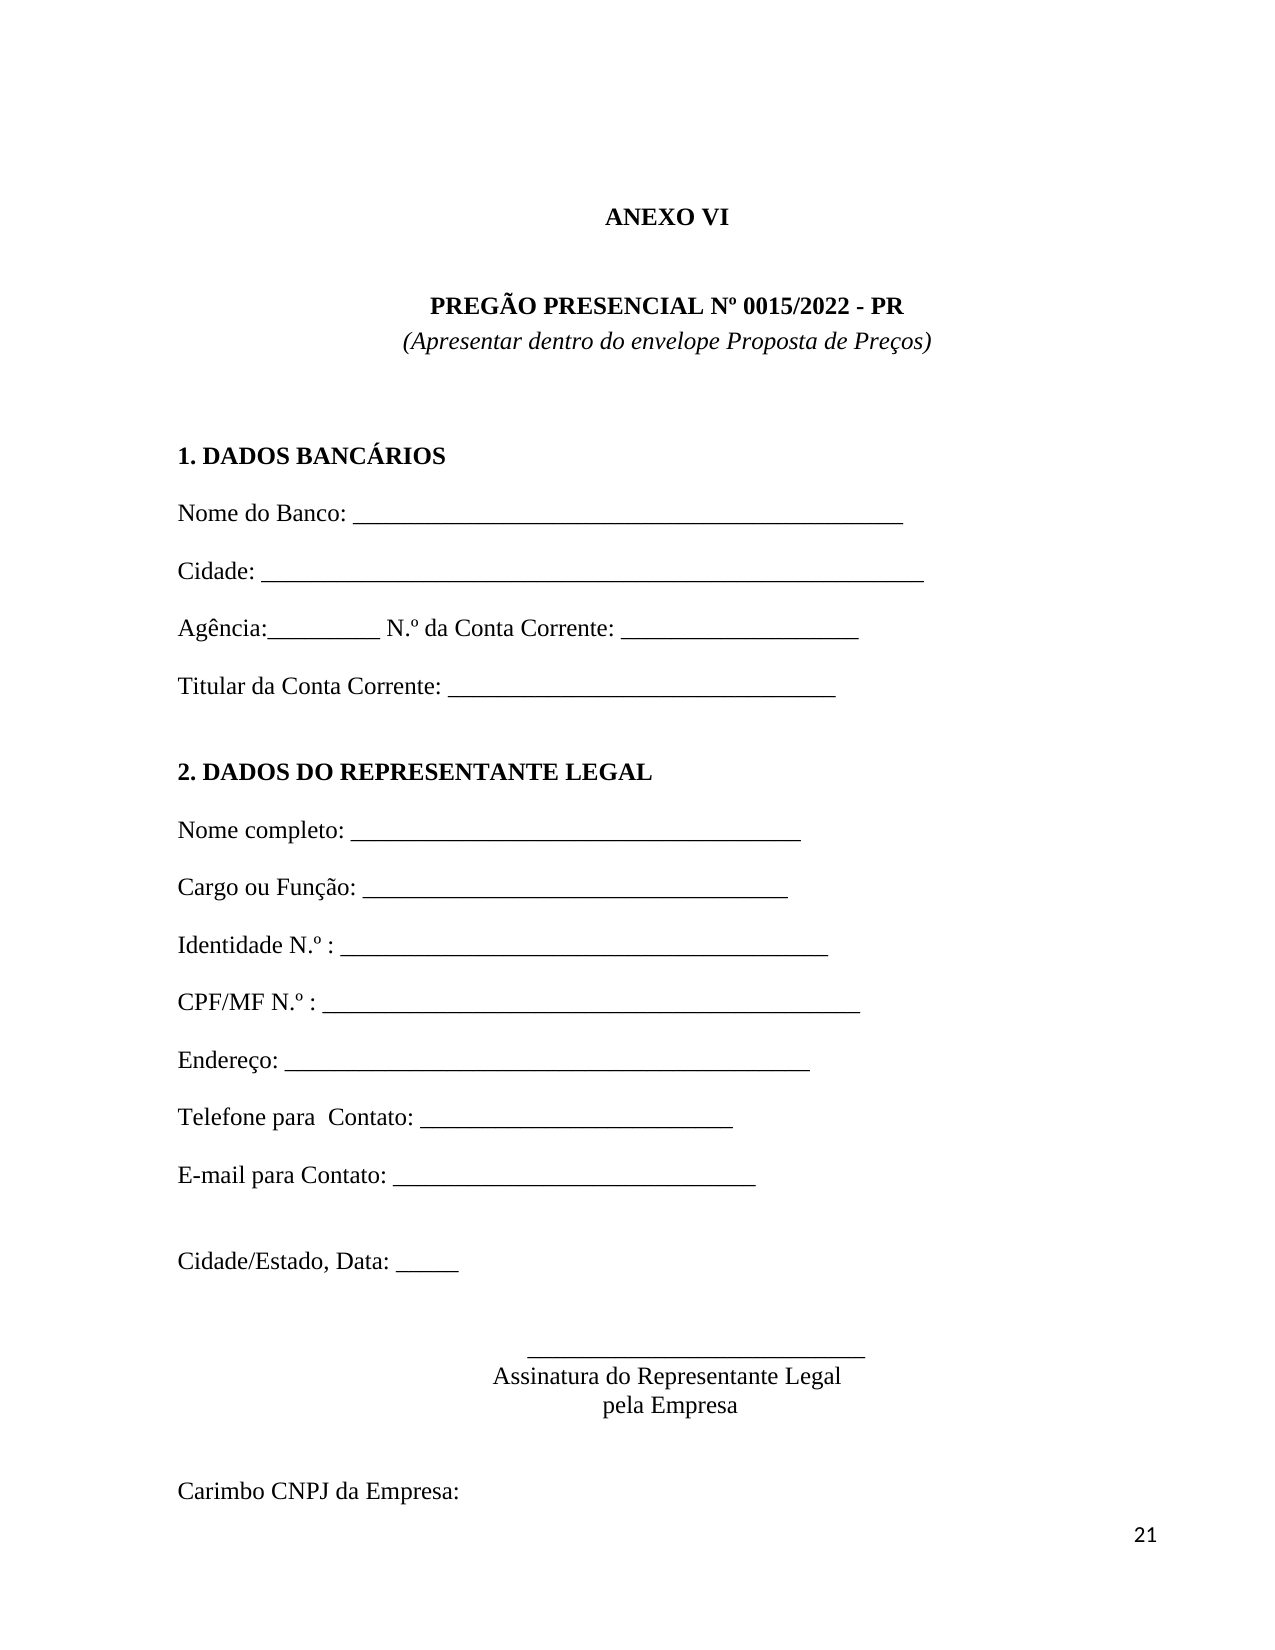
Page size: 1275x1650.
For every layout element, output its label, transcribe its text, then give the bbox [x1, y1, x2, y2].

text 1. DADOS BANCÁRIOS [177, 441, 1157, 470]
text Cidade: _____________________________________________________ [177, 556, 1157, 585]
text Carimbo CNPJ da Empresa: [177, 1476, 1157, 1505]
text Identidade N.º : _______________________________________ [177, 930, 1157, 958]
text 2. DADOS DO REPRESENTANTE LEGAL [177, 757, 1157, 786]
text ANEXO VI [177, 202, 1157, 231]
text Nome completo: ____________________________________ [177, 815, 1157, 843]
text PREGÃO PRESENCIAL Nº 0015/2022 - PR [177, 291, 1157, 320]
text Agência:_________ N.º da Conta Corrente: ___________________ [177, 613, 1157, 642]
text ___________________________ [177, 1332, 1157, 1361]
text pela Empresa [177, 1390, 1157, 1418]
text Nome do Banco: ____________________________________________ [177, 498, 1157, 527]
text (Apresentar dentro do envelope Proposta de Preços) [177, 326, 1157, 355]
text Titular da Conta Corrente: _______________________________ [177, 671, 1157, 700]
text Telefone para Contato: _________________________ [177, 1102, 1157, 1131]
text Cidade/Estado, Data: _____ [177, 1246, 1157, 1275]
text E-mail para Contato: _____________________________ [177, 1160, 1157, 1188]
text CPF/MF N.º : ___________________________________________ [177, 987, 1157, 1016]
text Cargo ou Função: __________________________________ [177, 872, 1157, 901]
text Assinatura do Representante Legal [177, 1361, 1157, 1390]
text Endereço: __________________________________________ [177, 1045, 1157, 1073]
